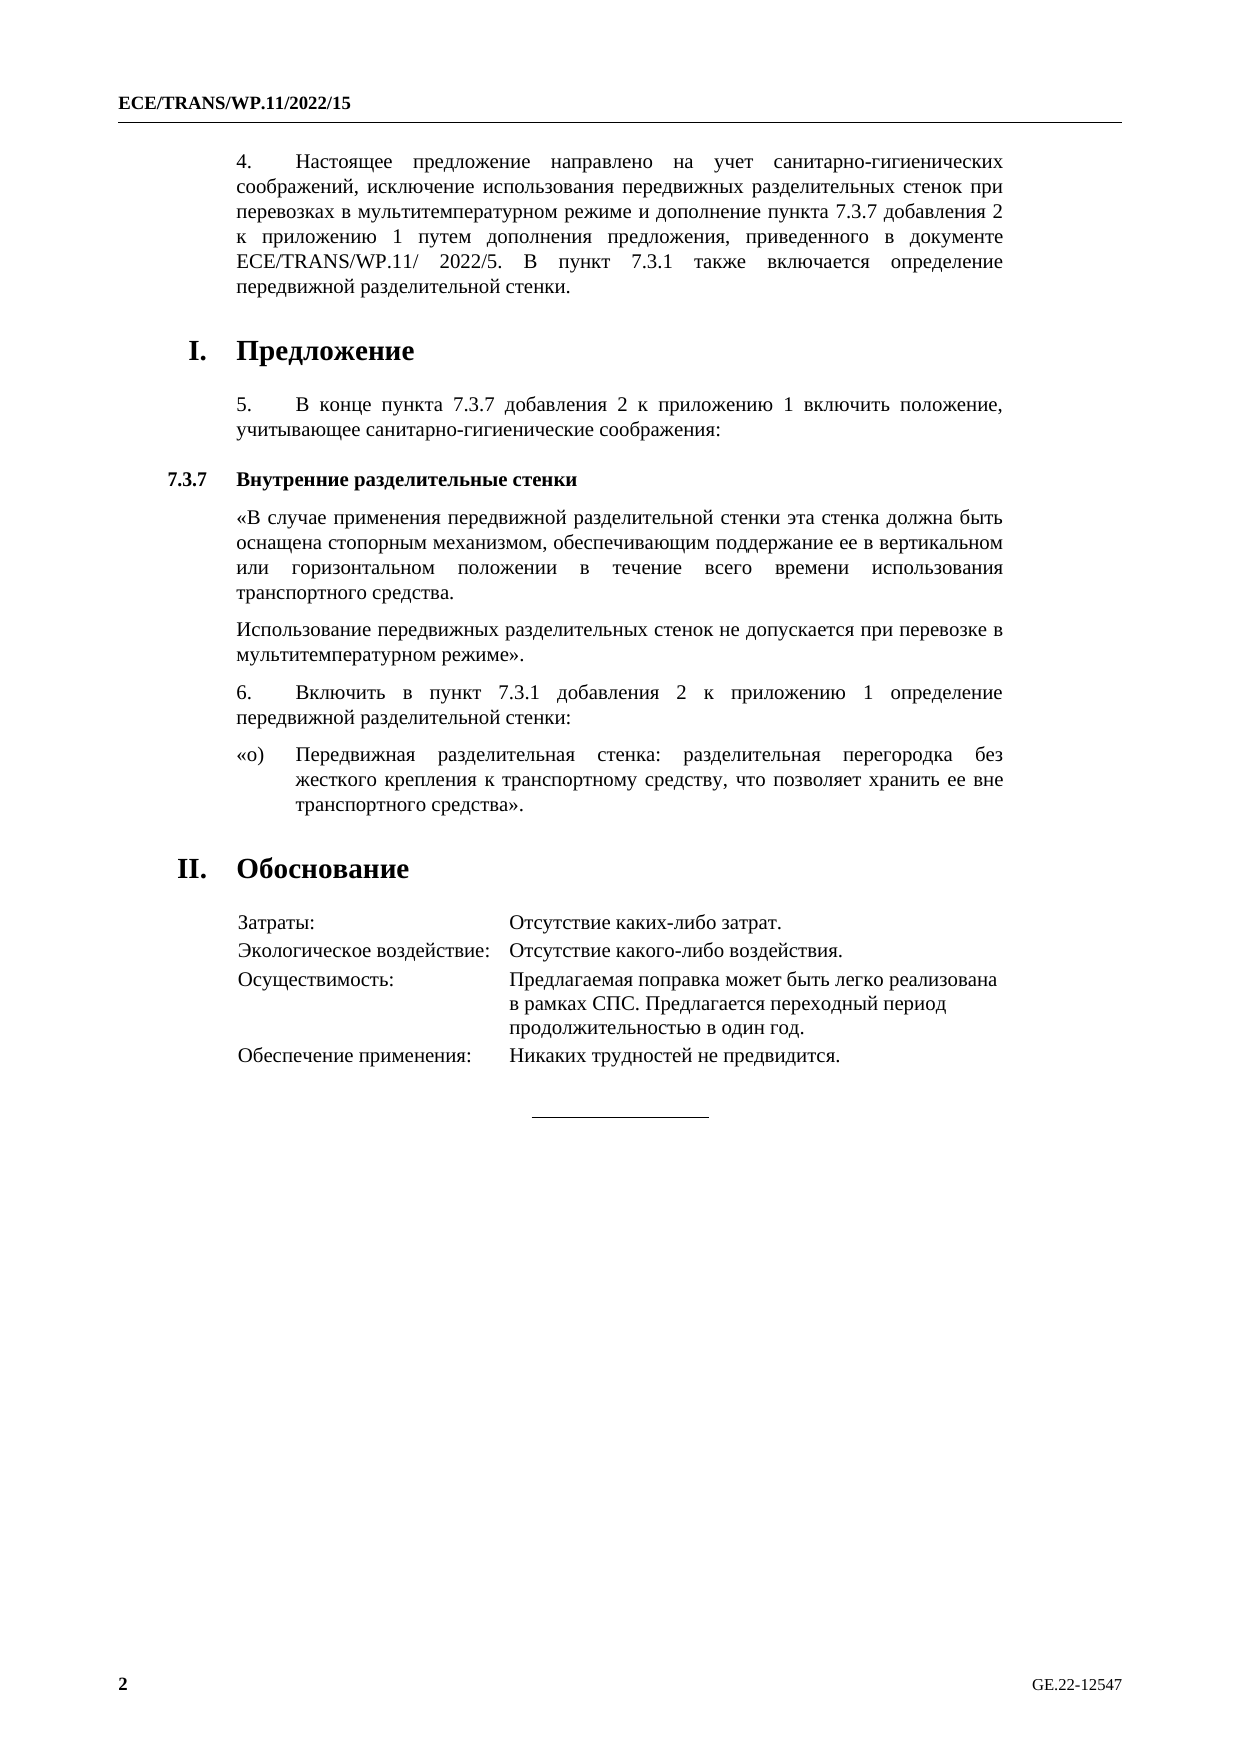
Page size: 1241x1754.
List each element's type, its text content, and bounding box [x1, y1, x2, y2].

table_cell Отсутствие какого-либо воздействия. [502, 939, 901, 967]
text 6. Включить в пункт 7.3.1 добавления 2 к приложению 1 определение передвижной разделительной стенки: [236, 679, 1004, 729]
table_cell Предлагаемая поправка может быть легко реализована в рамках СПС. Предлагается переходный период продолжительностью в один год. [502, 967, 1030, 1043]
table_header Затраты: [118, 910, 502, 938]
text 4. Настоящее предложение направлено на учет санитарно-гигиенических соображений, исключение использования передвижных разделительных стенок при перевозках в мультитемпературном режиме и дополнение пункта 7.3.7 добавления 2 к приложению 1 путем дополнения предложения, приведенного в документе ECE/TRANS/WP.11/ 2022/5. В пункт 7.3.1 также включается определение передвижной разделительной стенки. [236, 148, 1004, 298]
text I. Предложение [118, 335, 1004, 366]
text Использование передвижных разделительных стенок не допускается при перевозке в мультитемпературном режиме». [236, 616, 1004, 666]
table_cell Осуществимость: [118, 967, 502, 1043]
table_header Отсутствие каких-либо затрат. [502, 910, 901, 938]
text «В случае применения передвижной разделительной стенки эта стенка должна быть оснащена стопорным механизмом, обеспечивающим поддержание ее в вертикальном или горизонтальном положении в течение всего времени использования транспортного средства. [236, 504, 1004, 604]
text II. Обоснование [118, 854, 1004, 885]
table_cell Никаких трудностей не предвидится. [502, 1043, 901, 1071]
table_cell Экологическое воздействие: [118, 939, 502, 967]
text «o) Передвижная разделительная стенка: разделительная перегородка без жесткого крепления к транспортному средству, что позволяет хранить ее вне транспортного средства». [236, 741, 1004, 816]
text 7.3.7 Внутренние разделительные стенки [118, 466, 1004, 491]
table_cell Обеспечение применения: [118, 1043, 502, 1071]
text 5. В конце пункта 7.3.7 добавления 2 к приложению 1 включить положение, учитывающее санитарно-гигиенические соображения: [236, 391, 1004, 441]
